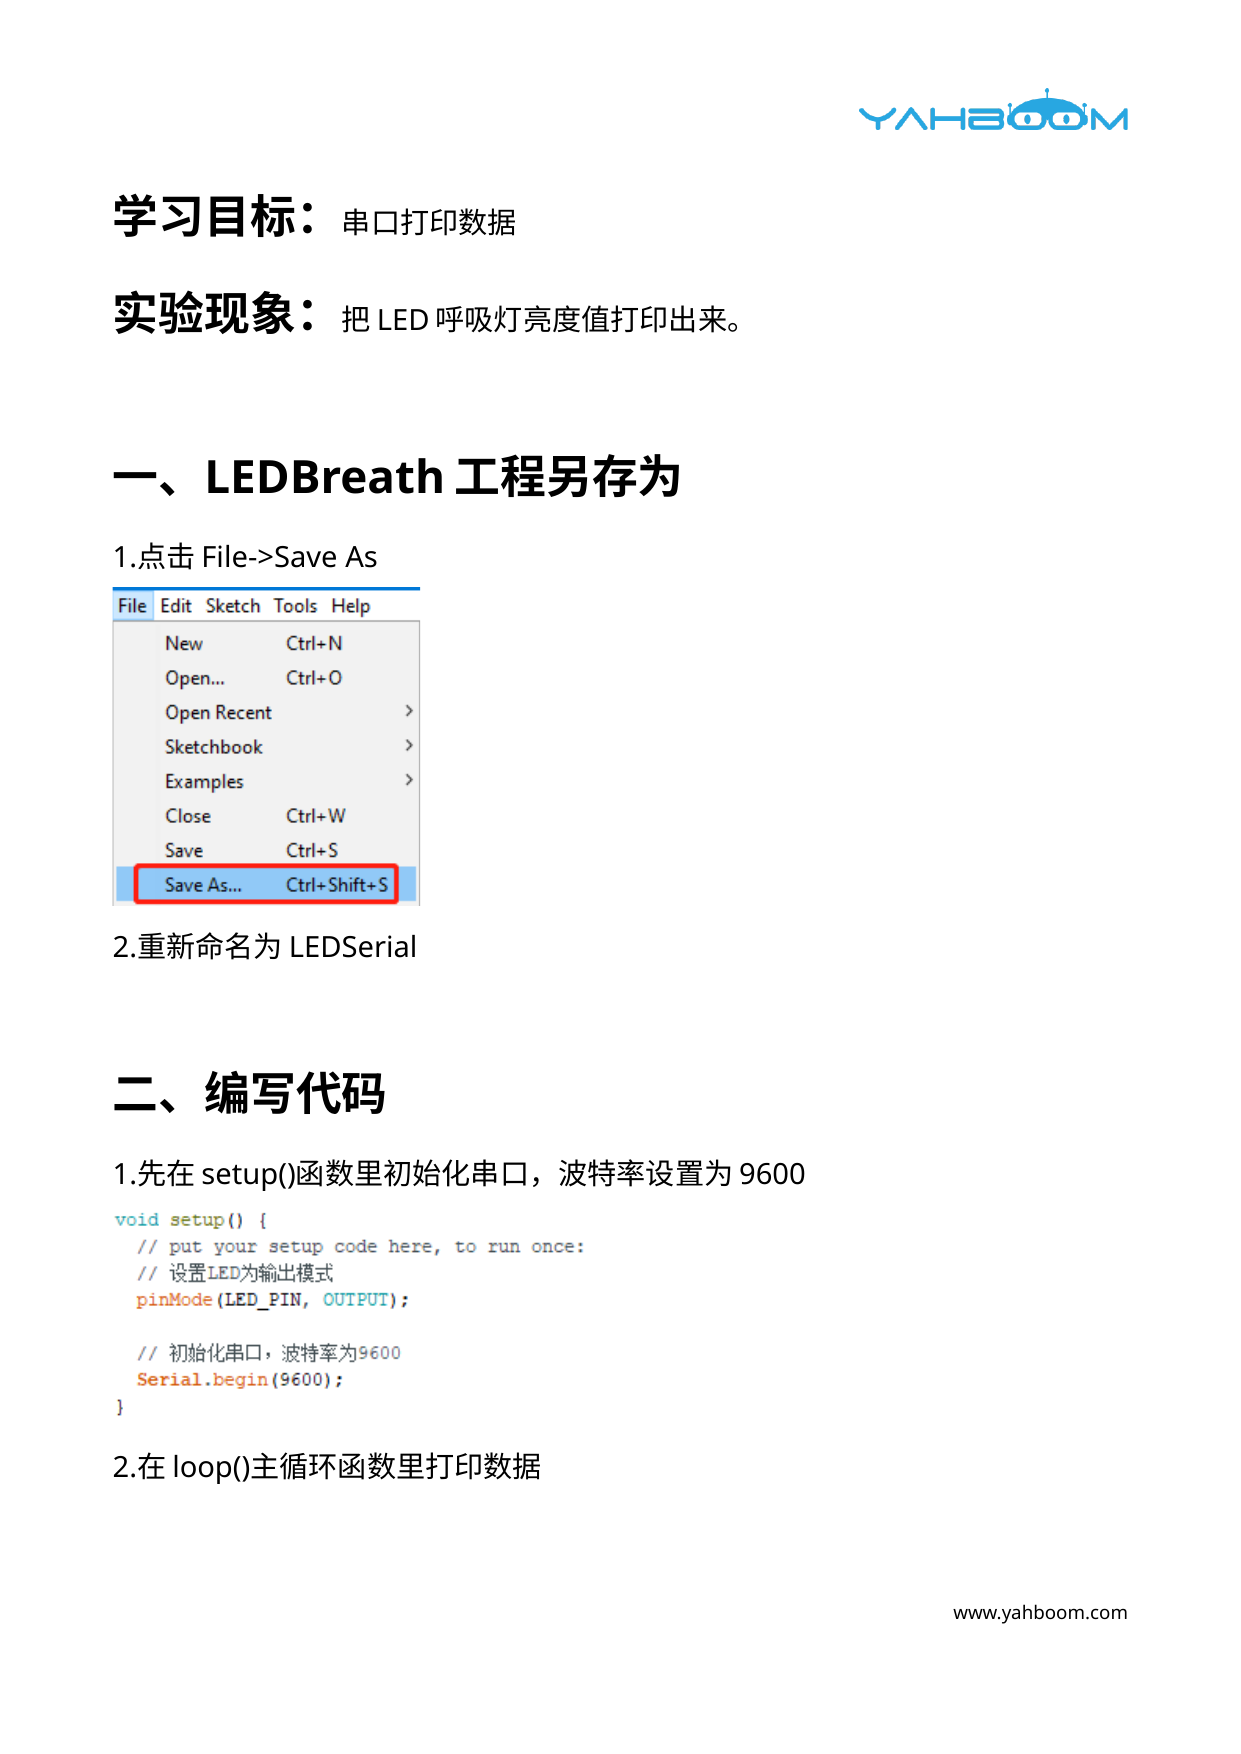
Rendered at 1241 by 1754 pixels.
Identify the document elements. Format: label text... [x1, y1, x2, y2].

text 学习目标：串口打印数据 [112, 164, 1128, 262]
text 2.在loop()主循环函数里打印数据 [112, 1432, 1128, 1497]
text 实验现象：把LED呼吸灯亮度值打印出来。 [112, 262, 1128, 359]
text 一、LEDBreath工程另存为 [112, 424, 1128, 522]
picture [112, 587, 421, 906]
picture [112, 1204, 602, 1425]
text 1.先在setup()函数里初始化串口，波特率设置为9600 [112, 1139, 1128, 1204]
text 二、编写代码 [112, 1042, 1128, 1139]
text 2.重新命名为LEDSerial [112, 912, 1128, 977]
picture [859, 88, 1128, 130]
text 1.点击File->Save As [112, 522, 1128, 587]
